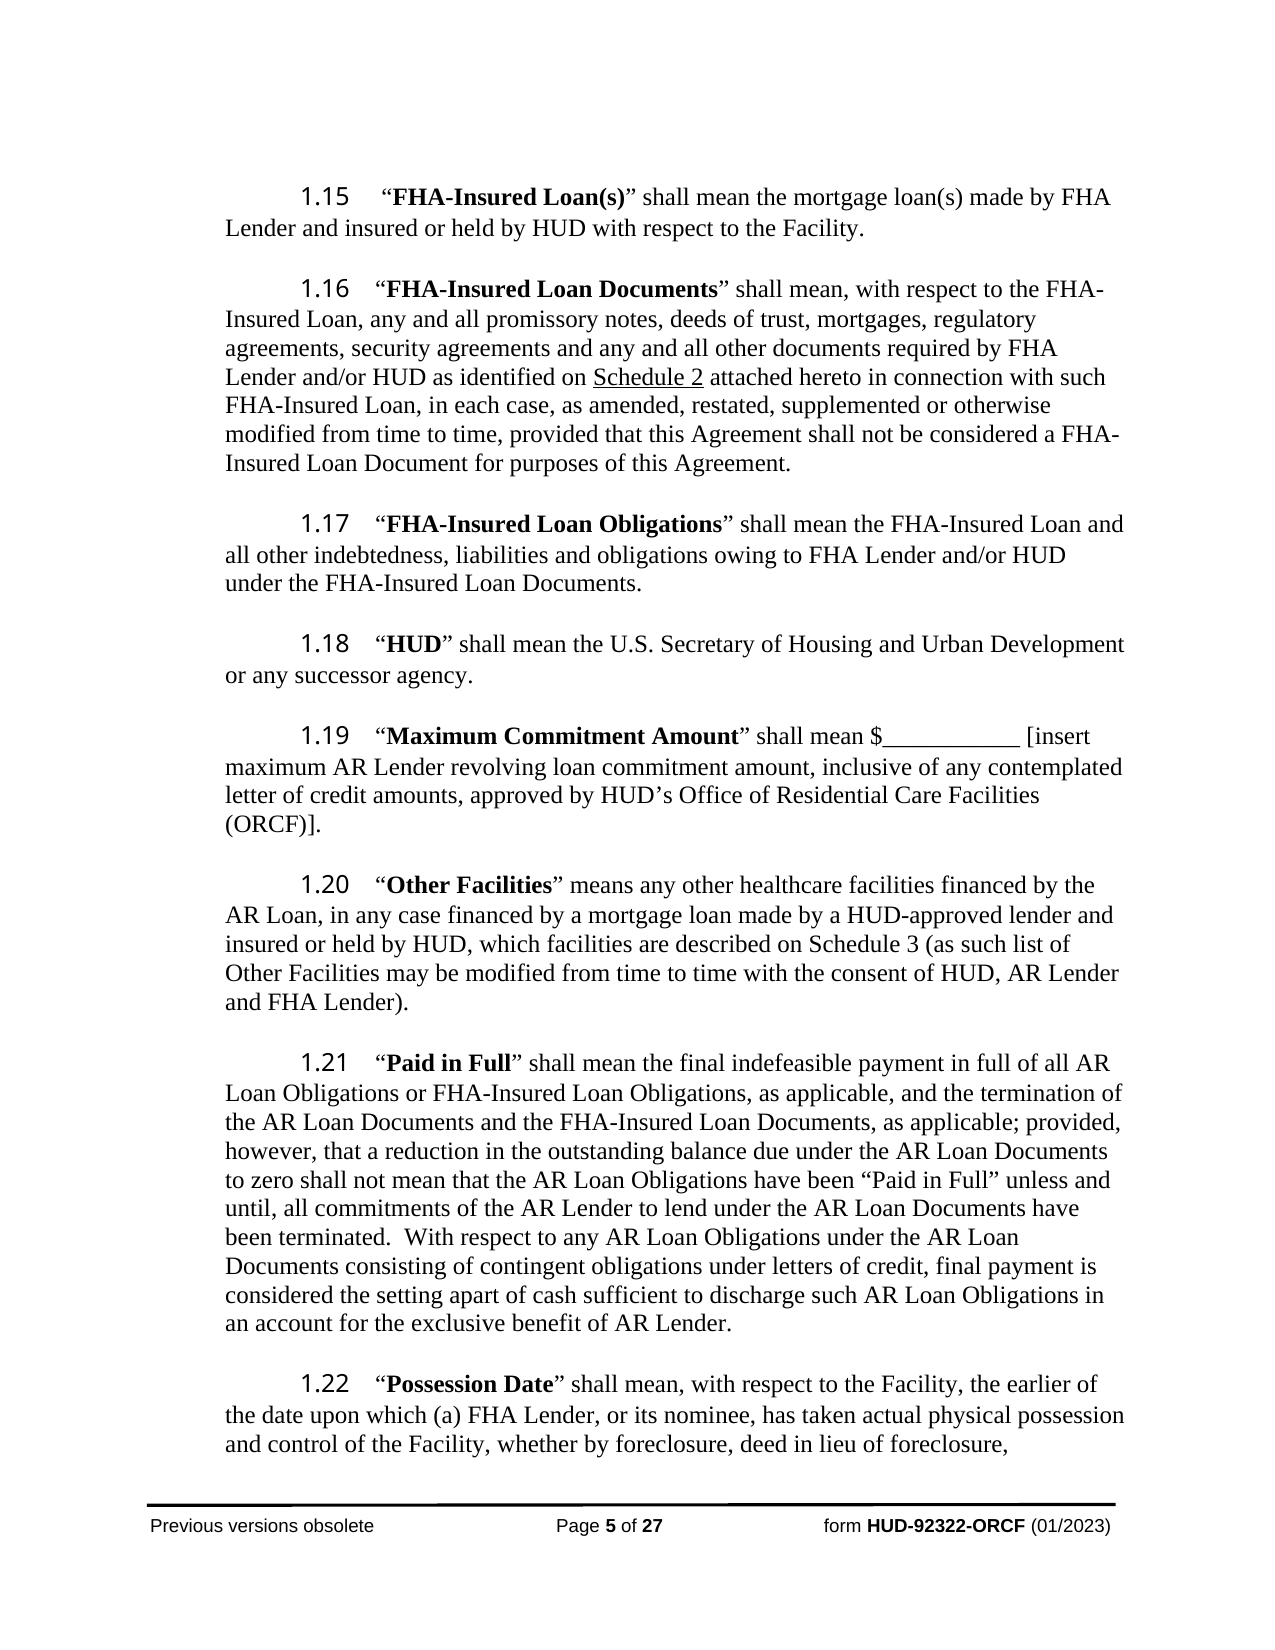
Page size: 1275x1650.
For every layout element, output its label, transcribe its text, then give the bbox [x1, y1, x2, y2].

subtitle “HUD” shall mean the U.S. Secretary of Housing and Urban Development or any successor agency. [225, 626, 1125, 689]
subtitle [225, 1366, 1125, 1457]
subtitle “Maximum Commitment Amount” shall mean $___________ [insert maximum AR Lender revolving loan commitment amount, inclusive of any contemplated letter of credit amounts, approved by HUD’s Office of Residential Care Facilities (ORCF)]. [225, 717, 1125, 838]
subtitle “FHA-Insured Loan(s)” shall mean the mortgage loan(s) made by FHA Lender and insured or held by HUD with respect to the Facility. [225, 179, 1125, 242]
subtitle “Paid in Full” shall mean the final indefeasible payment in full of all AR Loan Obligations or FHA-Insured Loan Obligations, as applicable, and the termination of the AR Loan Documents and the FHA-Insured Loan Documents, as applicable; provided, however, that a reduction in the outstanding balance due under the AR Loan Documents to zero shall not mean that the AR Loan Obligations have been “Paid in Full” unless and until, all commitments of the AR Lender to lend under the AR Loan Documents have been terminated. With respect to any AR Loan Obligations under the AR Loan Documents consisting of contingent obligations under letters of credit, final payment is considered the setting apart of cash sufficient to discharge such AR Loan Obligations in an account for the exclusive benefit of AR Lender. [225, 1044, 1125, 1337]
subtitle “FHA-Insured Loan Documents” shall mean, with respect to the FHA-Insured Loan, any and all promissory notes, deeds of trust, mortgages, regulatory agreements, security agreements and any and all other documents required by FHA Lender and/or HUD as identified on Schedule 2 attached hereto in connection with such FHA-Insured Loan, in each case, as amended, restated, supplemented or otherwise modified from time to time, provided that this Agreement shall not be considered a FHA-Insured Loan Document for purposes of this Agreement. [225, 270, 1125, 477]
subtitle “FHA-Insured Loan Obligations” shall mean the FHA-Insured Loan and all other indebtedness, liabilities and obligations owing to FHA Lender and/or HUD under the FHA-Insured Loan Documents. [225, 506, 1125, 597]
subtitle “Other Facilities” means any other healthcare facilities financed by the AR Loan, in any case financed by a mortgage loan made by a HUD-approved lender and insured or held by HUD, which facilities are described on Schedule 3 (as such list of Other Facilities may be modified from time to time with the consent of HUD, AR Lender and FHA Lender). [225, 867, 1125, 1016]
